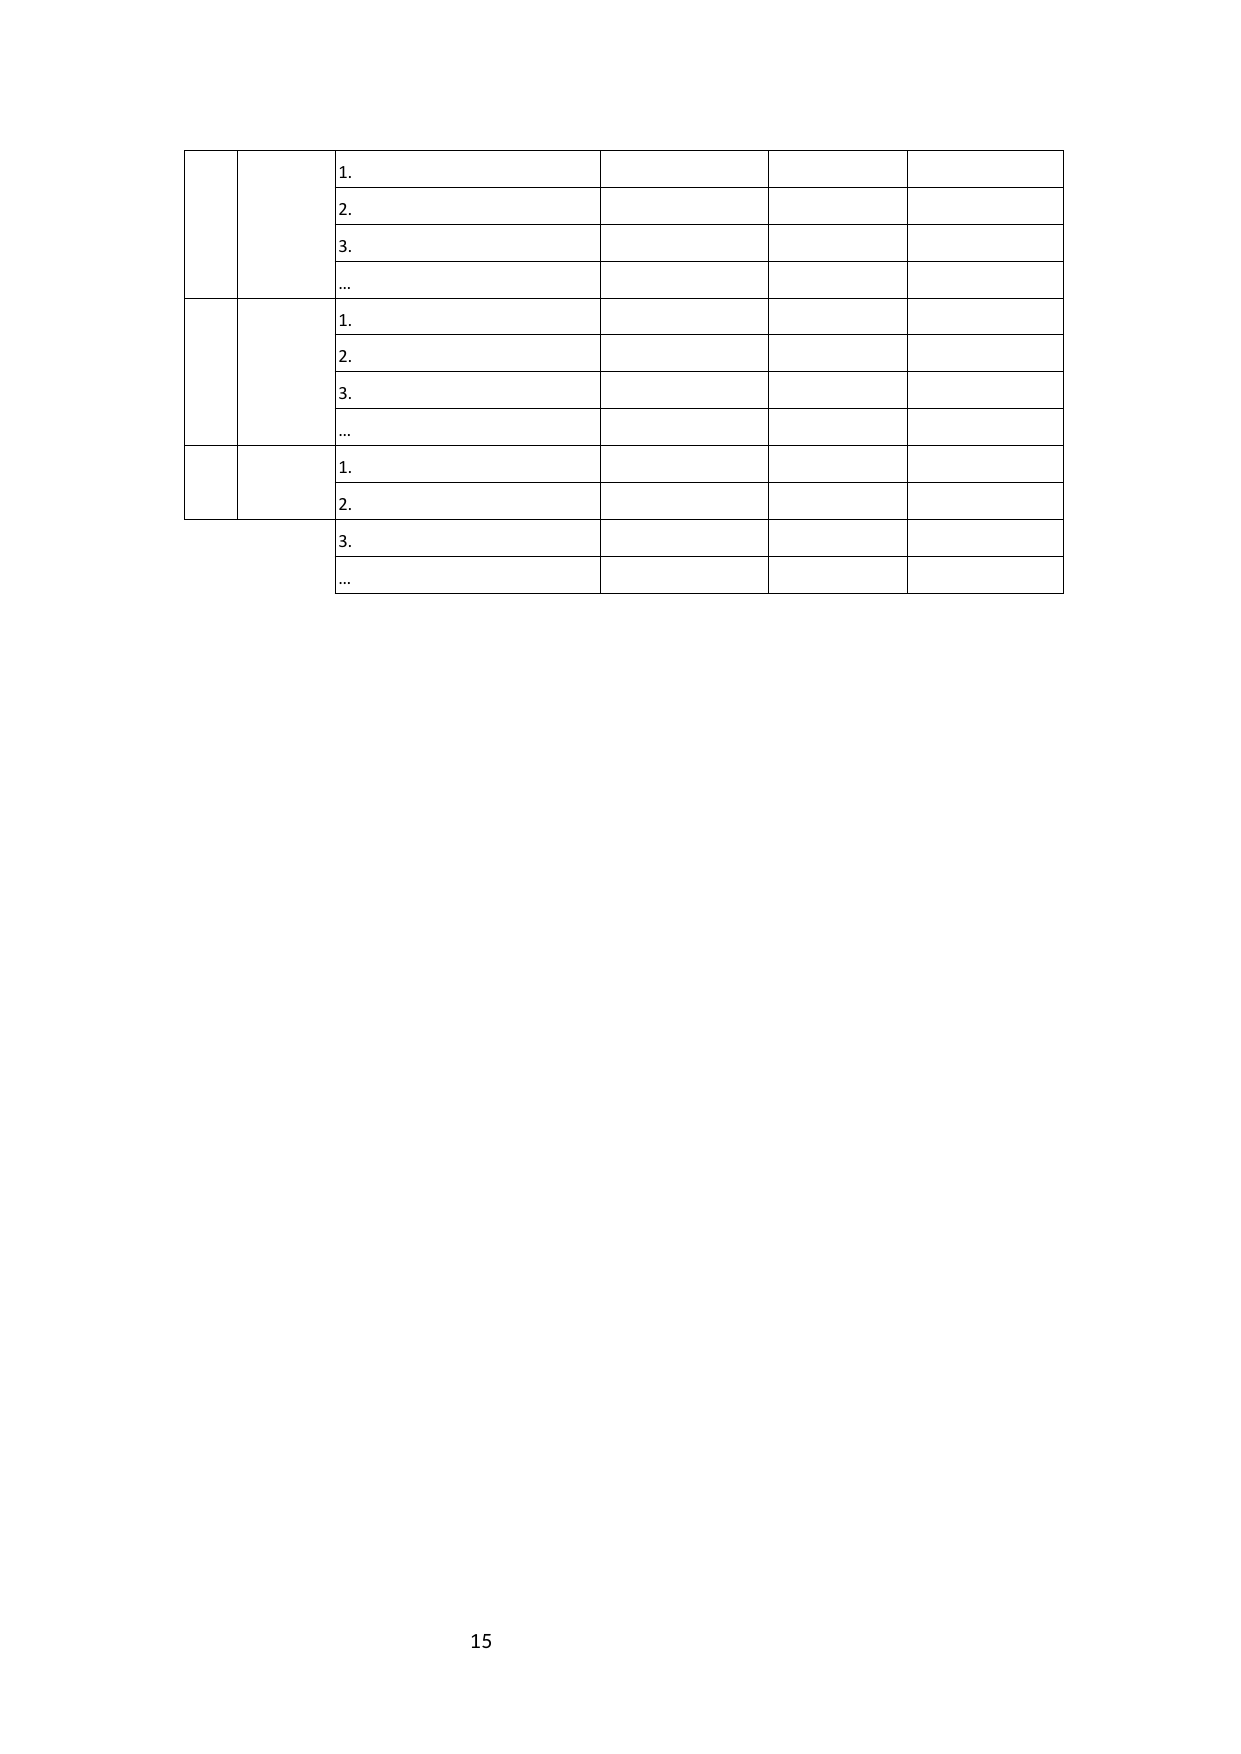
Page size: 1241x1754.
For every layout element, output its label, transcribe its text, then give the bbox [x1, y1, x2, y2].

table_cell [601, 520, 768, 556]
table_cell [238, 446, 335, 519]
table_cell [601, 299, 768, 334]
table_cell [908, 262, 1063, 297]
table_cell [601, 409, 768, 445]
table_cell [908, 409, 1063, 445]
table_cell [238, 299, 335, 445]
table_cell [601, 262, 768, 297]
table_cell … [336, 409, 600, 445]
table_cell [908, 446, 1063, 482]
table_cell [908, 483, 1063, 519]
table_cell [908, 520, 1063, 556]
table_cell [908, 557, 1063, 592]
table_cell 3. [336, 225, 600, 261]
table_cell [601, 151, 768, 187]
table_cell … [336, 557, 600, 592]
table_cell [769, 409, 907, 445]
table_cell [769, 151, 907, 187]
table_cell [769, 225, 907, 261]
table_cell … [336, 262, 600, 297]
table_cell [769, 335, 907, 371]
table_cell [601, 557, 768, 592]
table_cell [908, 299, 1063, 334]
table_cell 3. [336, 372, 600, 408]
table_cell [769, 188, 907, 224]
table_cell [769, 299, 907, 334]
table_cell 2. [336, 483, 600, 519]
table_cell [601, 225, 768, 261]
table_cell [769, 446, 907, 482]
table_cell 1. [336, 446, 600, 482]
table_cell [769, 262, 907, 297]
table_cell [601, 188, 768, 224]
table_cell [908, 151, 1063, 187]
table_cell [908, 225, 1063, 261]
table_cell 1. [336, 299, 600, 334]
table_cell [769, 372, 907, 408]
table_cell 2. [336, 188, 600, 224]
table_cell [185, 299, 237, 445]
table_cell [908, 372, 1063, 408]
table_cell [185, 446, 237, 519]
table_cell [601, 483, 768, 519]
table_cell 2. [336, 335, 600, 371]
table_cell [908, 188, 1063, 224]
table_cell [908, 335, 1063, 371]
table_cell [185, 151, 237, 297]
table_cell 1. [336, 151, 600, 187]
table_cell [601, 335, 768, 371]
table_cell [601, 446, 768, 482]
table_cell [601, 372, 768, 408]
table_cell 3. [336, 520, 600, 556]
table_cell [769, 557, 907, 592]
table_cell [238, 151, 335, 297]
table_cell [769, 520, 907, 556]
table_cell [769, 483, 907, 519]
